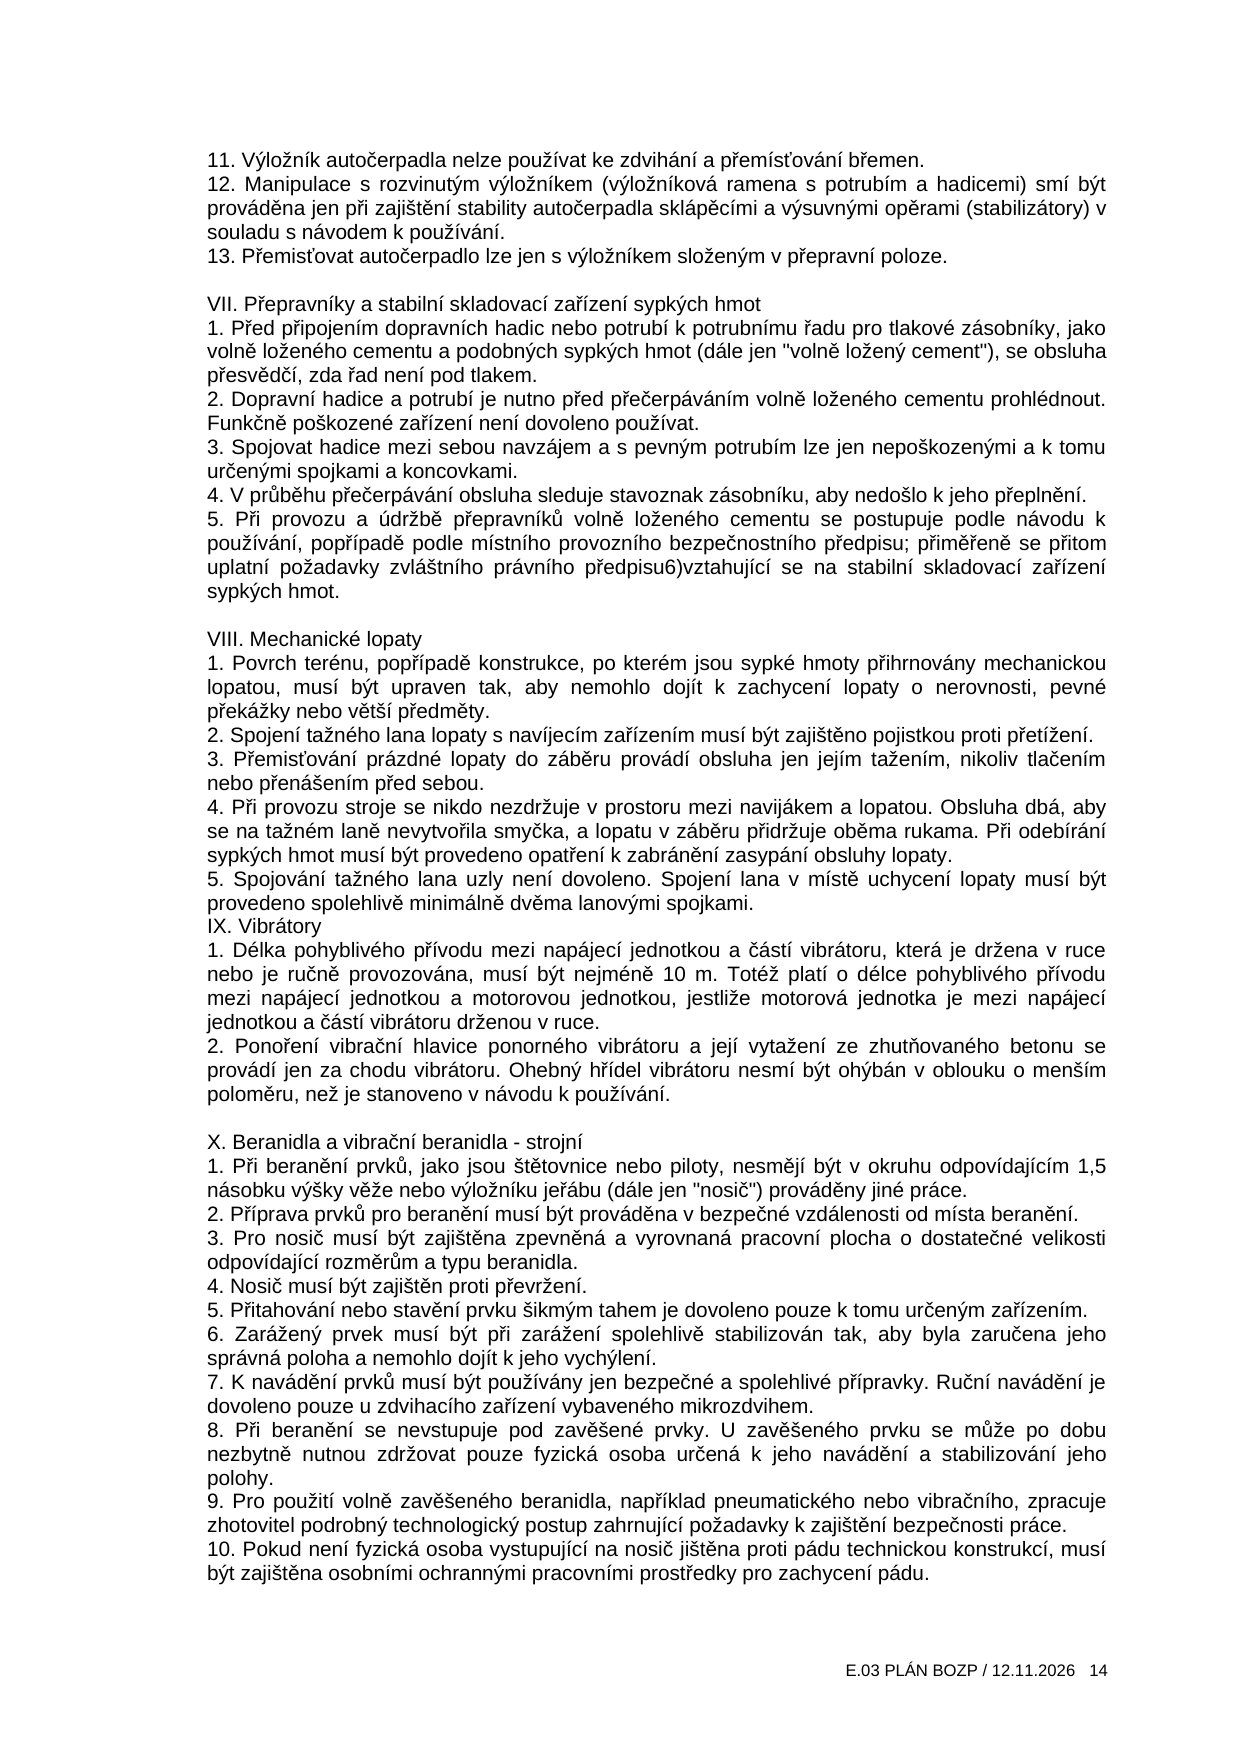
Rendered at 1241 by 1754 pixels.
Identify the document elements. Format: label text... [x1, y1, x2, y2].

text 8. Při beranění se nevstupuje pod zavěšené prvky. U zavěšeného prvku se může po dobu nezbytně nutnou zdržovat pouze fyzická osoba určená k jeho navádění a stabilizování jeho polohy. [207, 1417, 1107, 1489]
text 5. Při provozu a údržbě přepravníků volně loženého cementu se postupuje podle návodu k používání, popřípadě podle místního provozního bezpečnostního předpisu; přiměřeně se přitom uplatní požadavky zvláštního právního předpisu6)vztahující se na stabilní skladovací zařízení sypkých hmot. [207, 507, 1107, 603]
text 12. Manipulace s rozvinutým výložníkem (výložníková ramena s potrubím a hadicemi) smí být prováděna jen při zajištění stability autočerpadla sklápěcími a výsuvnými opěrami (stabilizátory) v souladu s návodem k používání. [207, 172, 1107, 243]
text 1. Při beranění prvků, jako jsou štětovnice nebo piloty, nesmějí být v okruhu odpovídajícím 1,5 násobku výšky věže nebo výložníku jeřábu (dále jen "nosič") prováděny jiné práce. [207, 1154, 1107, 1202]
text IX. Vibrátory [207, 914, 1107, 938]
text 13. Přemisťovat autočerpadlo lze jen s výložníkem složeným v přepravní poloze. [207, 243, 1107, 267]
text VII. Přepravníky a stabilní skladovací zařízení sypkých hmot [207, 291, 1107, 315]
text 2. Dopravní hadice a potrubí je nutno před přečerpáváním volně loženého cementu prohlédnout. Funkčně poškozené zařízení není dovoleno používat. [207, 387, 1107, 435]
text 7. K navádění prvků musí být používány jen bezpečné a spolehlivé přípravky. Ruční navádění je dovoleno pouze u zdvihacího zařízení vybaveného mikrozdvihem. [207, 1369, 1107, 1417]
text 4. V průběhu přečerpávání obsluha sleduje stavoznak zásobníku, aby nedošlo k jeho přeplnění. [207, 483, 1107, 507]
text 1. Před připojením dopravních hadic nebo potrubí k potrubnímu řadu pro tlakové zásobníky, jako volně loženého cementu a podobných sypkých hmot (dále jen "volně ložený cement"), se obsluha přesvědčí, zda řad není pod tlakem. [207, 315, 1107, 387]
text 1. Povrch terénu, popřípadě konstrukce, po kterém jsou sypké hmoty přihrnovány mechanickou lopatou, musí být upraven tak, aby nemohlo dojít k zachycení lopaty o nerovnosti, pevné překážky nebo větší předměty. [207, 651, 1107, 723]
text 2. Příprava prvků pro beranění musí být prováděna v bezpečné vzdálenosti od místa beranění. [207, 1202, 1107, 1226]
text X. Beranidla a vibrační beranidla - strojní [207, 1130, 1107, 1154]
text 1. Délka pohyblivého přívodu mezi napájecí jednotkou a částí vibrátoru, která je držena v ruce nebo je ručně provozována, musí být nejméně 10 m. Totéž platí o délce pohyblivého přívodu mezi napájecí jednotkou a motorovou jednotkou, jestliže motorová jednotka je mezi napájecí jednotkou a částí vibrátoru drženou v ruce. [207, 938, 1107, 1034]
text 3. Přemisťování prázdné lopaty do záběru provádí obsluha jen jejím tažením, nikoliv tlačením nebo přenášením před sebou. [207, 747, 1107, 794]
text 10. Pokud není fyzická osoba vystupující na nosič jištěna proti pádu technickou konstrukcí, musí být zajištěna osobními ochrannými pracovními prostředky pro zachycení pádu. [207, 1537, 1107, 1585]
text 2. Ponoření vibrační hlavice ponorného vibrátoru a její vytažení ze zhutňovaného betonu se provádí jen za chodu vibrátoru. Ohebný hřídel vibrátoru nesmí být ohýbán v oblouku o menším poloměru, než je stanoveno v návodu k používání. [207, 1034, 1107, 1106]
text 3. Pro nosič musí být zajištěna zpevněná a vyrovnaná pracovní plocha o dostatečné velikosti odpovídající rozměrům a typu beranidla. [207, 1226, 1107, 1274]
text VIII. Mechanické lopaty [207, 627, 1107, 651]
text 3. Spojovat hadice mezi sebou navzájem a s pevným potrubím lze jen nepoškozenými a k tomu určenými spojkami a koncovkami. [207, 435, 1107, 483]
text 2. Spojení tažného lana lopaty s navíjecím zařízením musí být zajištěno pojistkou proti přetížení. [207, 723, 1107, 747]
text 5. Spojování tažného lana uzly není dovoleno. Spojení lana v místě uchycení lopaty musí být provedeno spolehlivě minimálně dvěma lanovými spojkami. [207, 866, 1107, 914]
text 4. Nosič musí být zajištěn proti převržení. [207, 1274, 1107, 1298]
text 6. Zarážený prvek musí být při zarážení spolehlivě stabilizován tak, aby byla zaručena jeho správná poloha a nemohlo dojít k jeho vychýlení. [207, 1322, 1107, 1369]
text 9. Pro použití volně zavěšeného beranidla, například pneumatického nebo vibračního, zpracuje zhotovitel podrobný technologický postup zahrnující požadavky k zajištění bezpečnosti práce. [207, 1489, 1107, 1537]
text 5. Přitahování nebo stavění prvku šikmým tahem je dovoleno pouze k tomu určeným zařízením. [207, 1298, 1107, 1322]
text 11. Výložník autočerpadla nelze používat ke zdvihání a přemísťování břemen. [207, 148, 1107, 172]
text 4. Při provozu stroje se nikdo nezdržuje v prostoru mezi navijákem a lopatou. Obsluha dbá, aby se na tažném laně nevytvořila smyčka, a lopatu v záběru přidržuje oběma rukama. Při odebírání sypkých hmot musí být provedeno opatření k zabránění zasypání obsluhy lopaty. [207, 794, 1107, 866]
